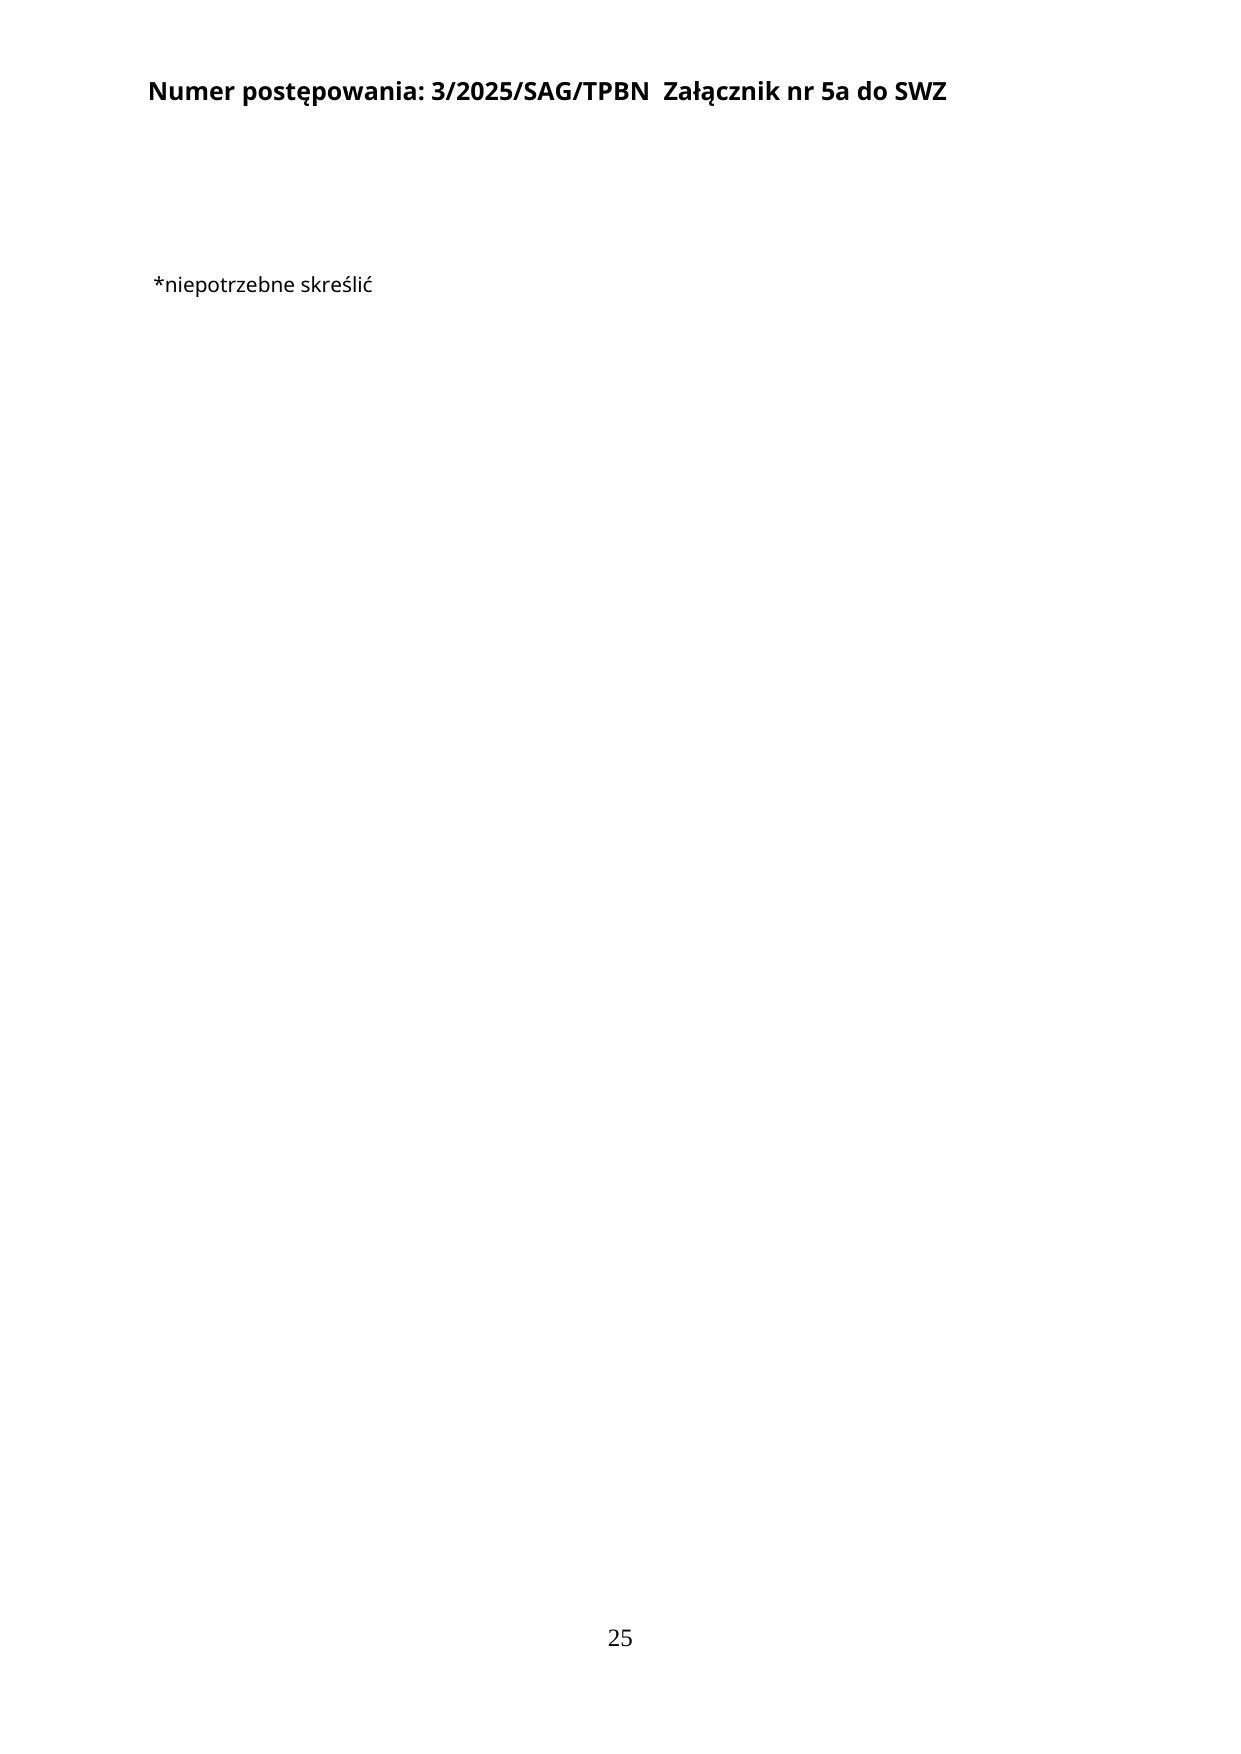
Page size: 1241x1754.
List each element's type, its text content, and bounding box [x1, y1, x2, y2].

text *niepotrzebne skreślić [148, 270, 1093, 298]
